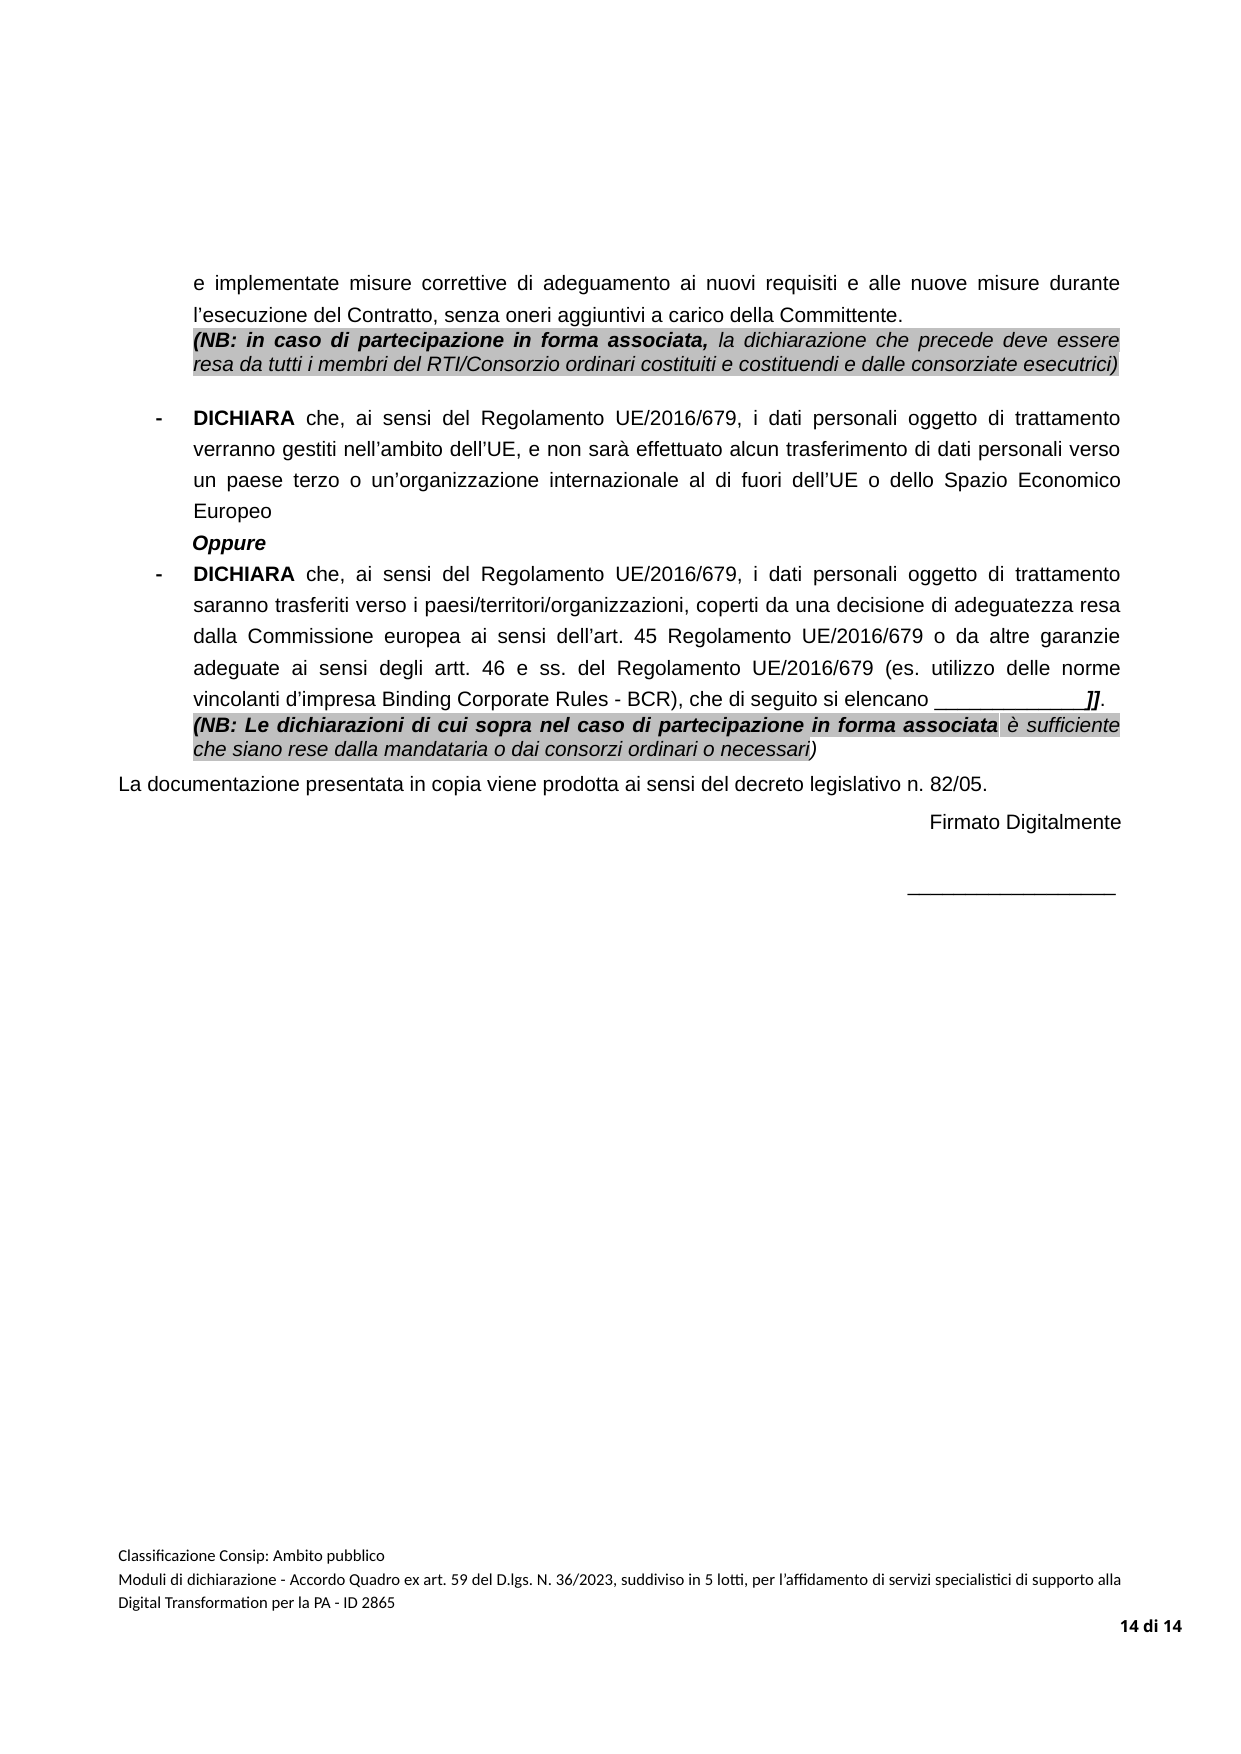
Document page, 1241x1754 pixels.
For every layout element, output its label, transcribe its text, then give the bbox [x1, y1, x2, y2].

text La documentazione presentata in copia viene prodotta ai sensi del decreto legislativo n. 82/05. [118, 767, 1122, 798]
text Oppure [155, 525, 1122, 556]
list DICHIARA che, ai sensi del Regolamento UE/2016/679, i dati personali oggetto di trattamento verranno gestiti nell’ambito dell’UE, e non sarà effettuato alcun trasferimento di dati personali verso un paese terzo o un’organizzazione internazionale al di fuori dell’UE o dello Spazio Economico Europeo [156, 400, 1122, 525]
list (NB: Le dichiarazioni di cui sopra nel caso di partecipazione in forma associata è sufficiente che siano rese dalla mandataria o dai consorzi ordinari o necessari) [810, 713, 1122, 761]
list DICHIARA che, ai sensi del Regolamento UE/2016/679, i dati personali oggetto di trattamento saranno trasferiti verso i paesi/territori/organizzazioni, coperti da una decisione di adeguatezza resa dalla Commissione europea ai sensi dell’art. 45 Regolamento UE/2016/679 o da altre garanzie adeguate ai sensi degli artt. 46 e ss. del Regolamento UE/2016/679 (es. utilizzo delle norme vincolanti d’impresa Binding Corporate Rules - BCR), che di seguito si elencano _____________]]. [156, 556, 1122, 713]
text Firmato Digitalmente __________________ [118, 804, 1122, 898]
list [156, 266, 1122, 328]
